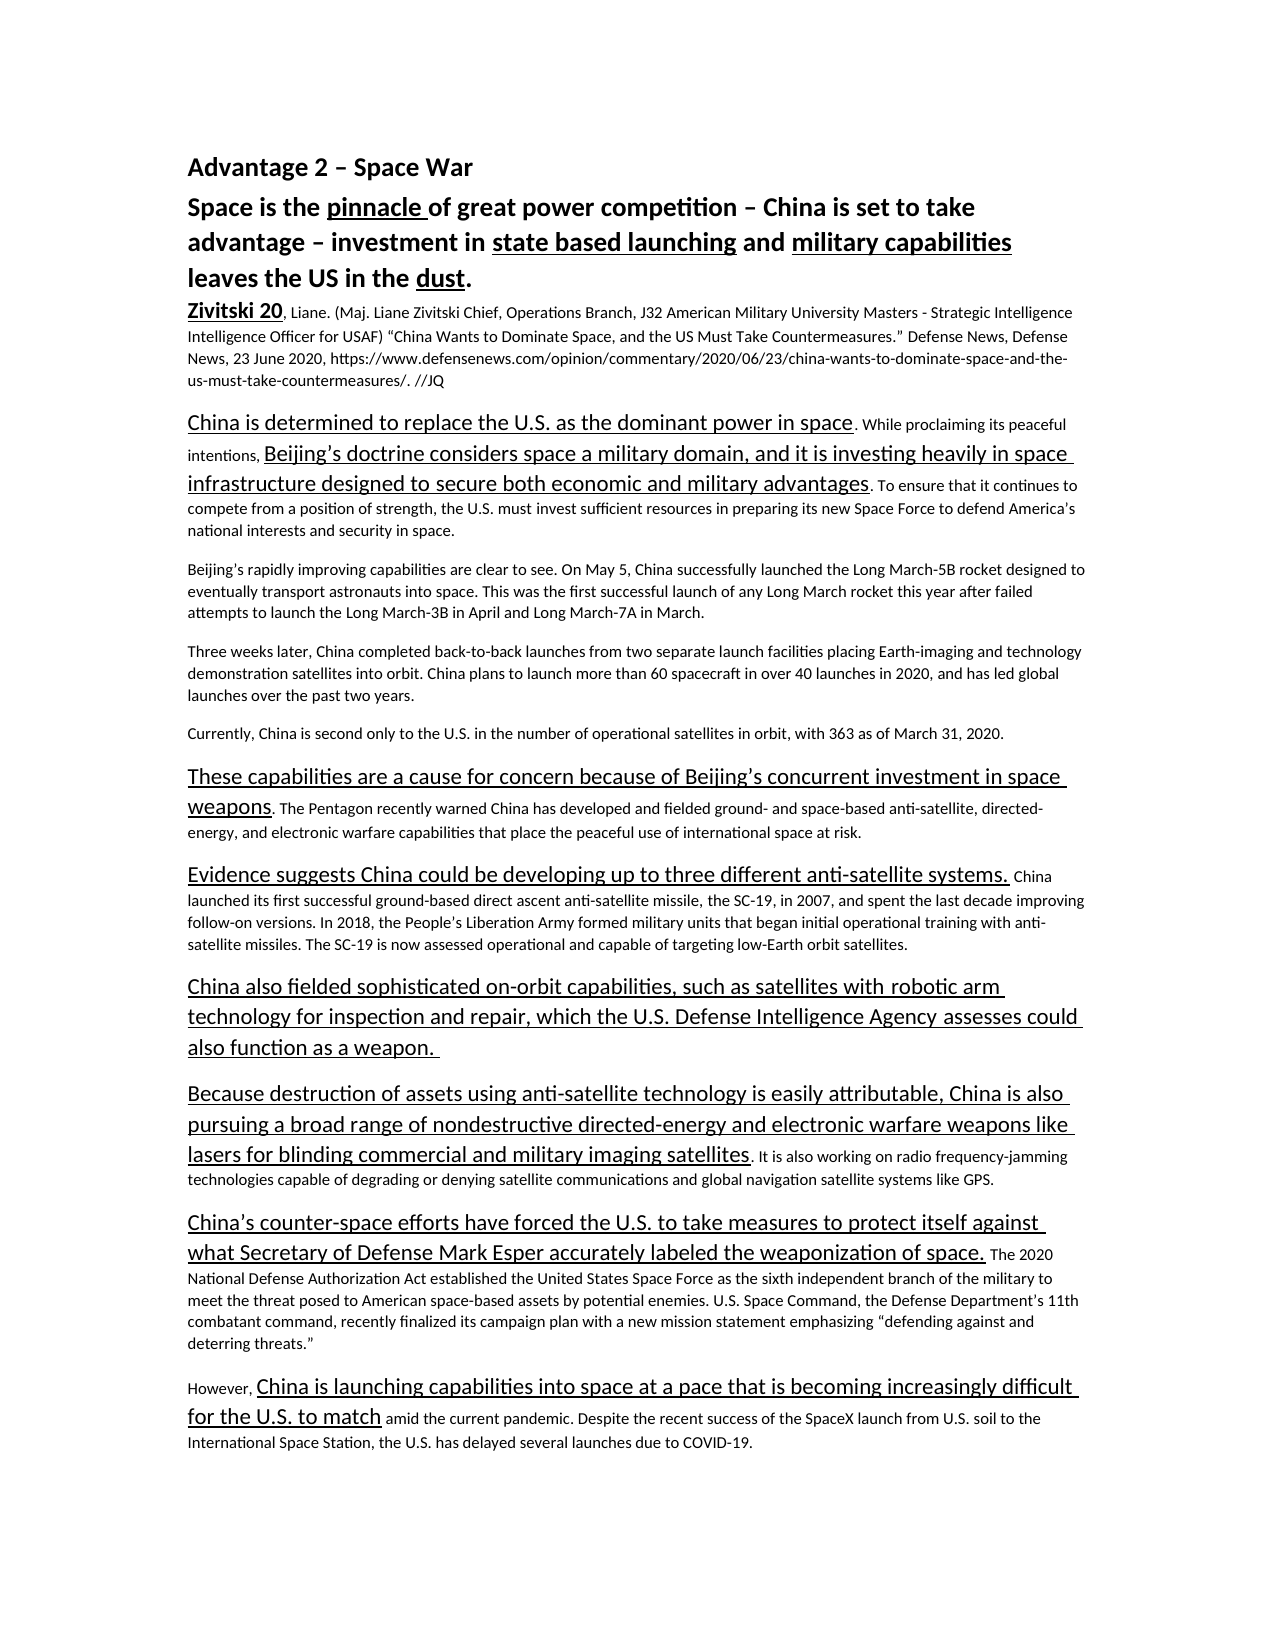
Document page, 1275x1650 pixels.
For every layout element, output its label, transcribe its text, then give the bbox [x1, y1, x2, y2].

text Three weeks later, China completed back-to-back launches from two separate launch facilities placing Earth-imaging and technology demonstration satellites into orbit. China plans to launch more than 60 spacecraft in over 40 launches in 2020, and has led global launches over the past two years. [187, 641, 1087, 705]
subtitle Advantage 2 – Space War [187, 150, 1087, 183]
text Evidence suggests China could be developing up to three different anti-satellite systems. China launched its first successful ground-based direct ascent anti-satellite missile, the SC-19, in 2007, and spent the last decade improving follow-on versions. In 2018, the People’s Liberation Army formed military units that began initial operational training with anti-satellite missiles. The SC-19 is now assessed operational and capable of targeting low-Earth orbit satellites. [187, 860, 1087, 954]
text Zivitski 20, Liane. (Maj. Liane Zivitski Chief, Operations Branch, J32 American Military University Masters - Strategic Intelligence Intelligence Officer for USAF) “China Wants to Dominate Space, and the US Must Take Countermeasures.” Defense News, Defense News, 23 June 2020, https://www.defensenews.com/opinion/commentary/2020/06/23/china-wants-to-dominate-space-and-the-us-must-take-countermeasures/. //JQ [187, 297, 1087, 390]
text China is determined to replace the U.S. as the dominant power in space. While proclaiming its peaceful intentions, Beijing’s doctrine considers space a military domain, and it is investing heavily in space infrastructure designed to secure both economic and military advantages. To ensure that it continues to compete from a position of strength, the U.S. must invest sufficient resources in preparing its new Space Force to defend America’s national interests and security in space. [187, 408, 1087, 541]
text However, China is launching capabilities into space at a pace that is becoming increasingly difficult for the U.S. to match amid the current pandemic. Despite the recent success of the SpaceX launch from U.S. soil to the International Space Station, the U.S. has delayed several launches due to COVID-19. [187, 1372, 1087, 1452]
text China also fielded sophisticated on-orbit capabilities, such as satellites with robotic arm technology for inspection and repair, which the U.S. Defense Intelligence Agency assesses could also function as a weapon. [187, 972, 1087, 1061]
text Currently, China is second only to the U.S. in the number of operational satellites in orbit, with 363 as of March 31, 2020. [187, 723, 1087, 744]
text These capabilities are a cause for concern because of Beijing’s concurrent investment in space weapons. The Pentagon recently warned China has developed and fielded ground- and space-based anti-satellite, directed-energy, and electronic warfare capabilities that place the peaceful use of international space at risk. [187, 762, 1087, 842]
text Beijing’s rapidly improving capabilities are clear to see. On May 5, China successfully launched the Long March-5B rocket designed to eventually transport astronauts into space. This was the first successful launch of any Long March rocket this year after failed attempts to launch the Long March-3B in April and Long March-7A in March. [187, 559, 1087, 623]
subtitle Space is the pinnacle of great power competition – China is set to take advantage – investment in state based launching and military capabilities leaves the US in the dust. [187, 190, 1087, 294]
text Because destruction of assets using anti-satellite technology is easily attributable, China is also pursuing a broad range of nondestructive directed-energy and electronic warfare weapons like lasers for blinding commercial and military imaging satellites. It is also working on radio frequency-jamming technologies capable of degrading or denying satellite communications and global navigation satellite systems like GPS. [187, 1079, 1087, 1190]
text China’s counter-space efforts have forced the U.S. to take measures to protect itself against what Secretary of Defense Mark Esper accurately labeled the weaponization of space. The 2020 National Defense Authorization Act established the United States Space Force as the sixth independent branch of the military to meet the threat posed to American space-based assets by potential enemies. U.S. Space Command, the Defense Department’s 11th combatant command, recently finalized its campaign plan with a new mission statement emphasizing “defending against and deterring threats.” [187, 1208, 1087, 1354]
